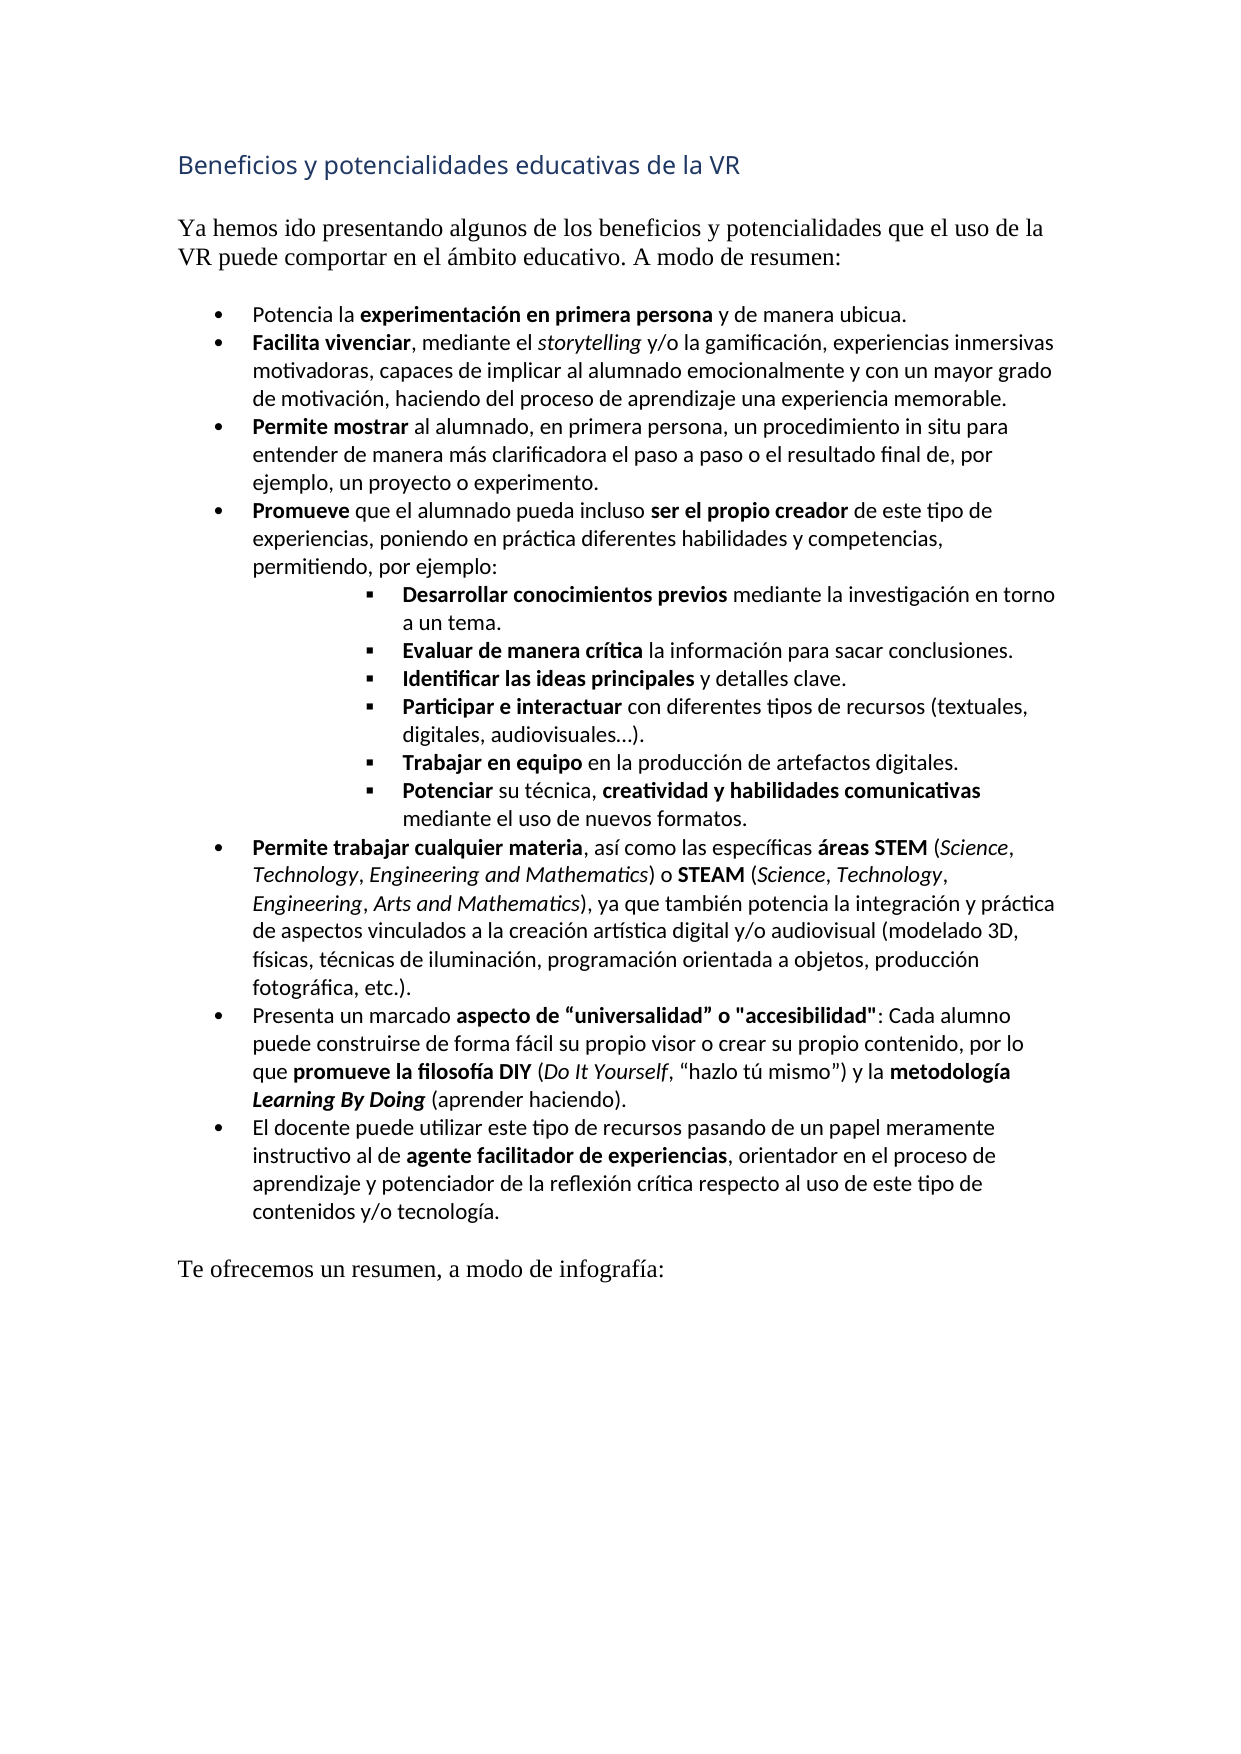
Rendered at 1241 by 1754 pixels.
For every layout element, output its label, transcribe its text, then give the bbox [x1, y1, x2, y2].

list El docente puede utilizar este tipo de recursos pasando de un papel meramente instructivo al de agente facilitador de experiencias, orientador en el proceso de aprendizaje y potenciador de la reflexión crítica respecto al uso de este tipo de contenidos y/o tecnología. [215, 1113, 1063, 1225]
subtitle Beneficios y potencialidades educativas de la VR [177, 148, 1063, 182]
list Trabajar en equipo en la producción de artefactos digitales. [365, 748, 1063, 777]
text Te ofrecemos un resumen, a modo de infografía: [177, 1254, 1063, 1283]
list Presenta un marcado aspecto de “universalidad” o "accesibilidad": Cada alumno puede construirse de forma fácil su propio visor o crear su propio contenido, por lo que promueve la filosofía DIY (Do It Yourself, “hazlo tú mismo”) y la metodología Learning By Doing (aprender haciendo). [215, 1001, 1063, 1113]
list Identificar las ideas principales y detalles clave. [365, 664, 1063, 692]
list Potencia la experimentación en primera persona y de manera ubicua. [215, 300, 1063, 328]
list Participar e interactuar con diferentes tipos de recursos (textuales, digitales, audiovisuales…). [365, 692, 1063, 748]
list Permite trabajar cualquier materia, así como las específicas áreas STEM (Science, Technology, Engineering and Mathematics) o STEAM (Science, Technology, Engineering, Arts and Mathematics), ya que también potencia la integración y práctica de aspectos vinculados a la creación artística digital y/o audiovisual (modelado 3D, físicas, técnicas de iluminación, programación orientada a objetos, producción fotográfica, etc.). [215, 833, 1063, 1001]
list Facilita vivenciar, mediante el storytelling y/o la gamificación, experiencias inmersivas motivadoras, capaces de implicar al alumnado emocionalmente y con un mayor grado de motivación, haciendo del proceso de aprendizaje una experiencia memorable. [215, 328, 1063, 412]
list Permite mostrar al alumnado, en primera persona, un procedimiento in situ para entender de manera más clarificadora el paso a paso o el resultado final de, por ejemplo, un proyecto o experimento. [215, 412, 1063, 496]
list Evaluar de manera crítica la información para sacar conclusiones. [365, 636, 1063, 664]
list Promueve que el alumnado pueda incluso ser el propio creador de este tipo de experiencias, poniendo en práctica diferentes habilidades y competencias, permitiendo, por ejemplo: [215, 496, 1063, 580]
list Desarrollar conocimientos previos mediante la investigación en torno a un tema. [365, 580, 1063, 636]
list Potenciar su técnica, creatividad y habilidades comunicativas mediante el uso de nuevos formatos. [365, 777, 1063, 833]
text Ya hemos ido presentando algunos de los beneficios y potencialidades que el uso de la VR puede comportar en el ámbito educativo. A modo de resumen: [177, 213, 1063, 271]
